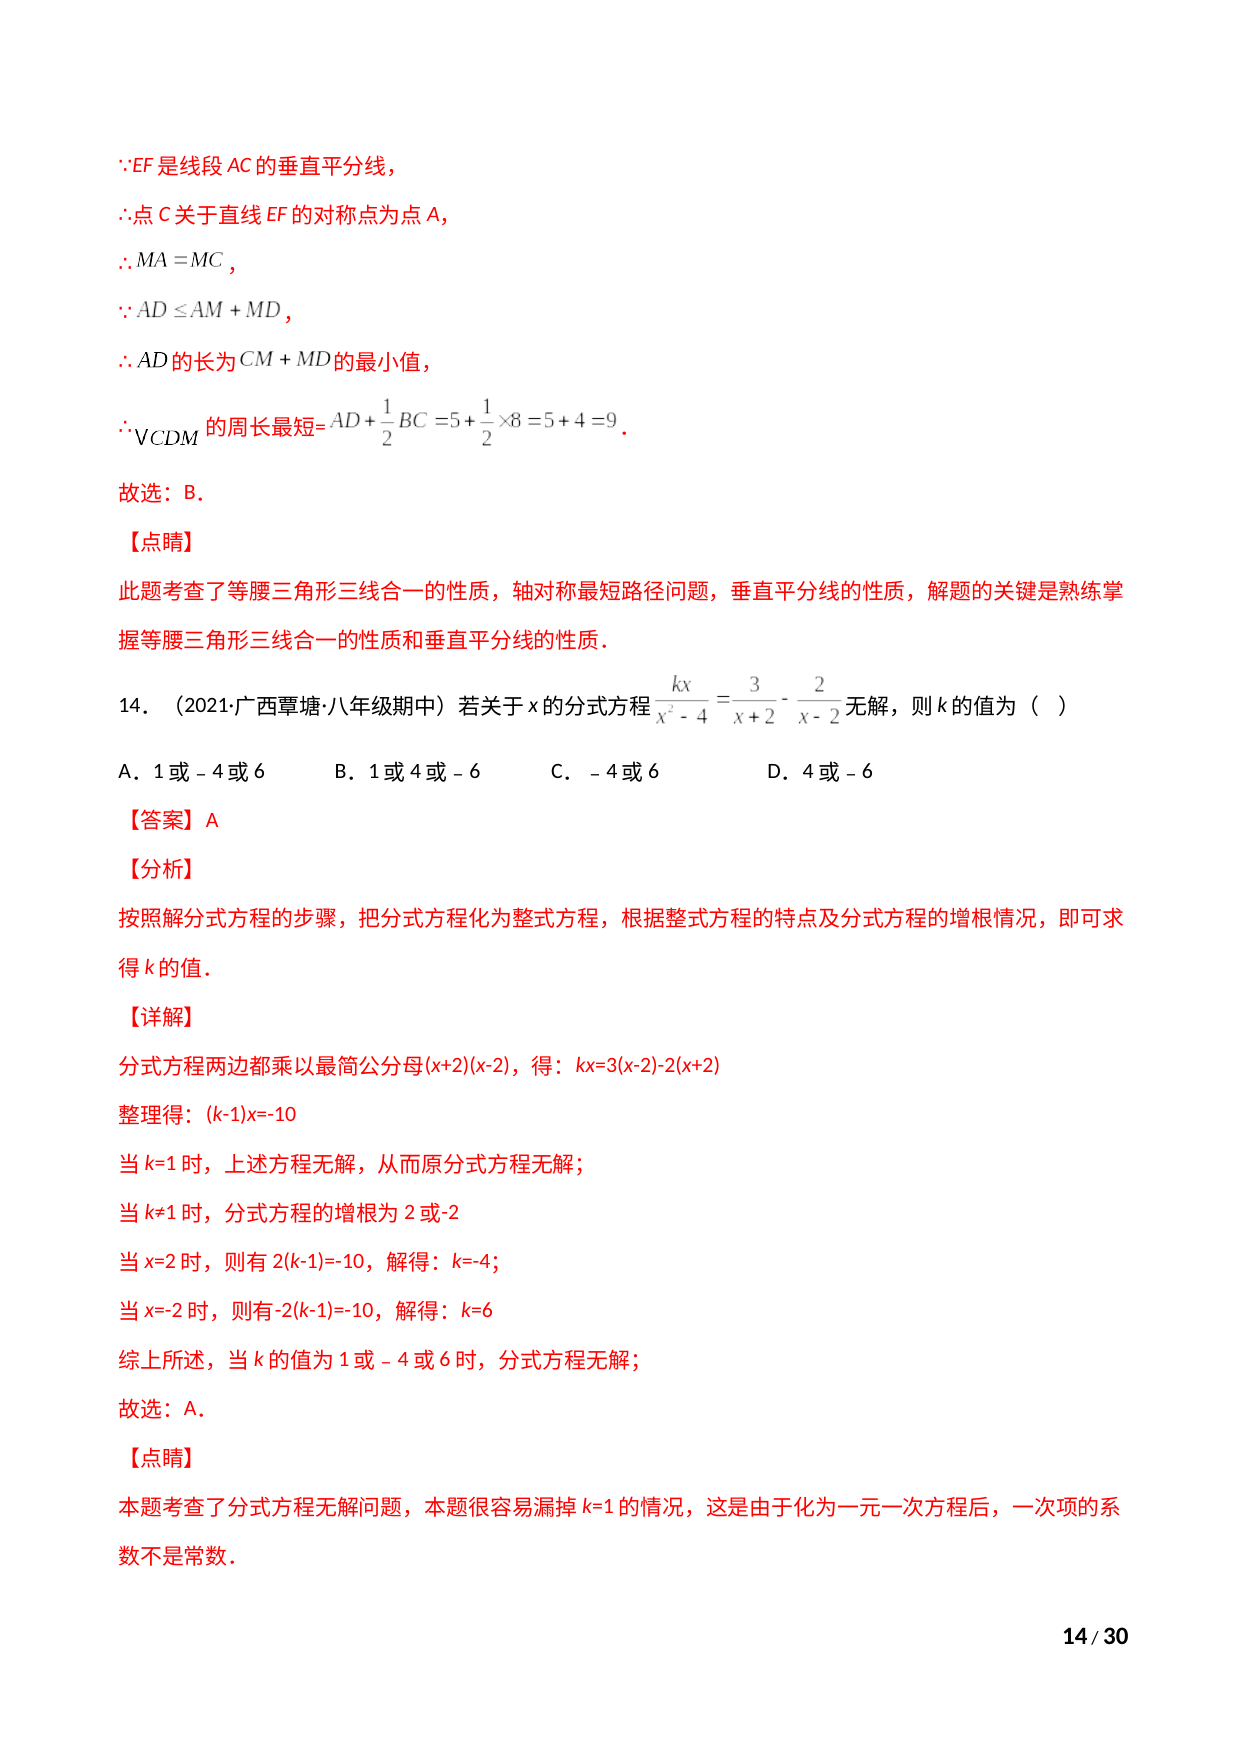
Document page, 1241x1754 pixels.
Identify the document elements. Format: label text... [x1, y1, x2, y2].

text 综上所述，当k的值为1或﹣4或6时，分式方程无解； [118, 1342, 1128, 1375]
text 按照解分式方程的步骤，把分式方程化为整式方程，根据整式方程的特点及分式方程的增根情况，即可求得k的值． [118, 901, 1128, 983]
text 【点睛】 [118, 524, 1128, 557]
text ∵， [118, 295, 1128, 328]
text 【分析】 [118, 852, 1128, 885]
text 故选：A． [118, 1391, 1128, 1424]
text 本题考查了分式方程无解问题，本题很容易漏掉k=1的情况，这是由于化为一元一次方程后，一次项的系数不是常数． [118, 1489, 1128, 1572]
text 故选：B． [118, 475, 1128, 508]
text ∴的长为的最小值， [118, 344, 1128, 377]
text 当k≠1时，分式方程的增根为2或-2 [118, 1195, 1128, 1228]
text 分式方程两边都乘以最简公分母(x+2)(x-2)，得：kx=3(x-2)-2(x+2) [118, 1048, 1128, 1081]
text 此题考查了等腰三角形三线合一的性质，轴对称最短路径问题，垂直平分线的性质，解题的关键是熟练掌握等腰三角形三线合一的性质和垂直平分线的性质． [118, 573, 1128, 656]
text 【答案】A [118, 803, 1128, 836]
text 【详解】 [118, 999, 1128, 1032]
text ∴， [118, 246, 1128, 279]
text 14．（2021·广西覃塘·八年级期中）若关于x的分式方程无解，则k的值为（ ） [118, 672, 1128, 738]
text 当x=2时，则有2(k-1)=-10，解得：k=-4； [118, 1244, 1128, 1277]
text 【点睛】 [118, 1440, 1128, 1473]
text ∴的周长最短=． [118, 393, 1128, 459]
text 整理得：(k-1)x=-10 [118, 1097, 1128, 1130]
text ∴点C关于直线EF的对称点为点A， [118, 197, 1128, 230]
text 当k=1时，上述方程无解，从而原分式方程无解； [118, 1146, 1128, 1179]
text ∵EF是线段AC的垂直平分线， [118, 148, 1128, 181]
text A．1或﹣4或6 B．1或4或﹣6 C．﹣4或6 D．4或﹣6 [118, 754, 1128, 787]
text 当x=-2时，则有-2(k-1)=-10，解得：k=6 [118, 1293, 1128, 1326]
